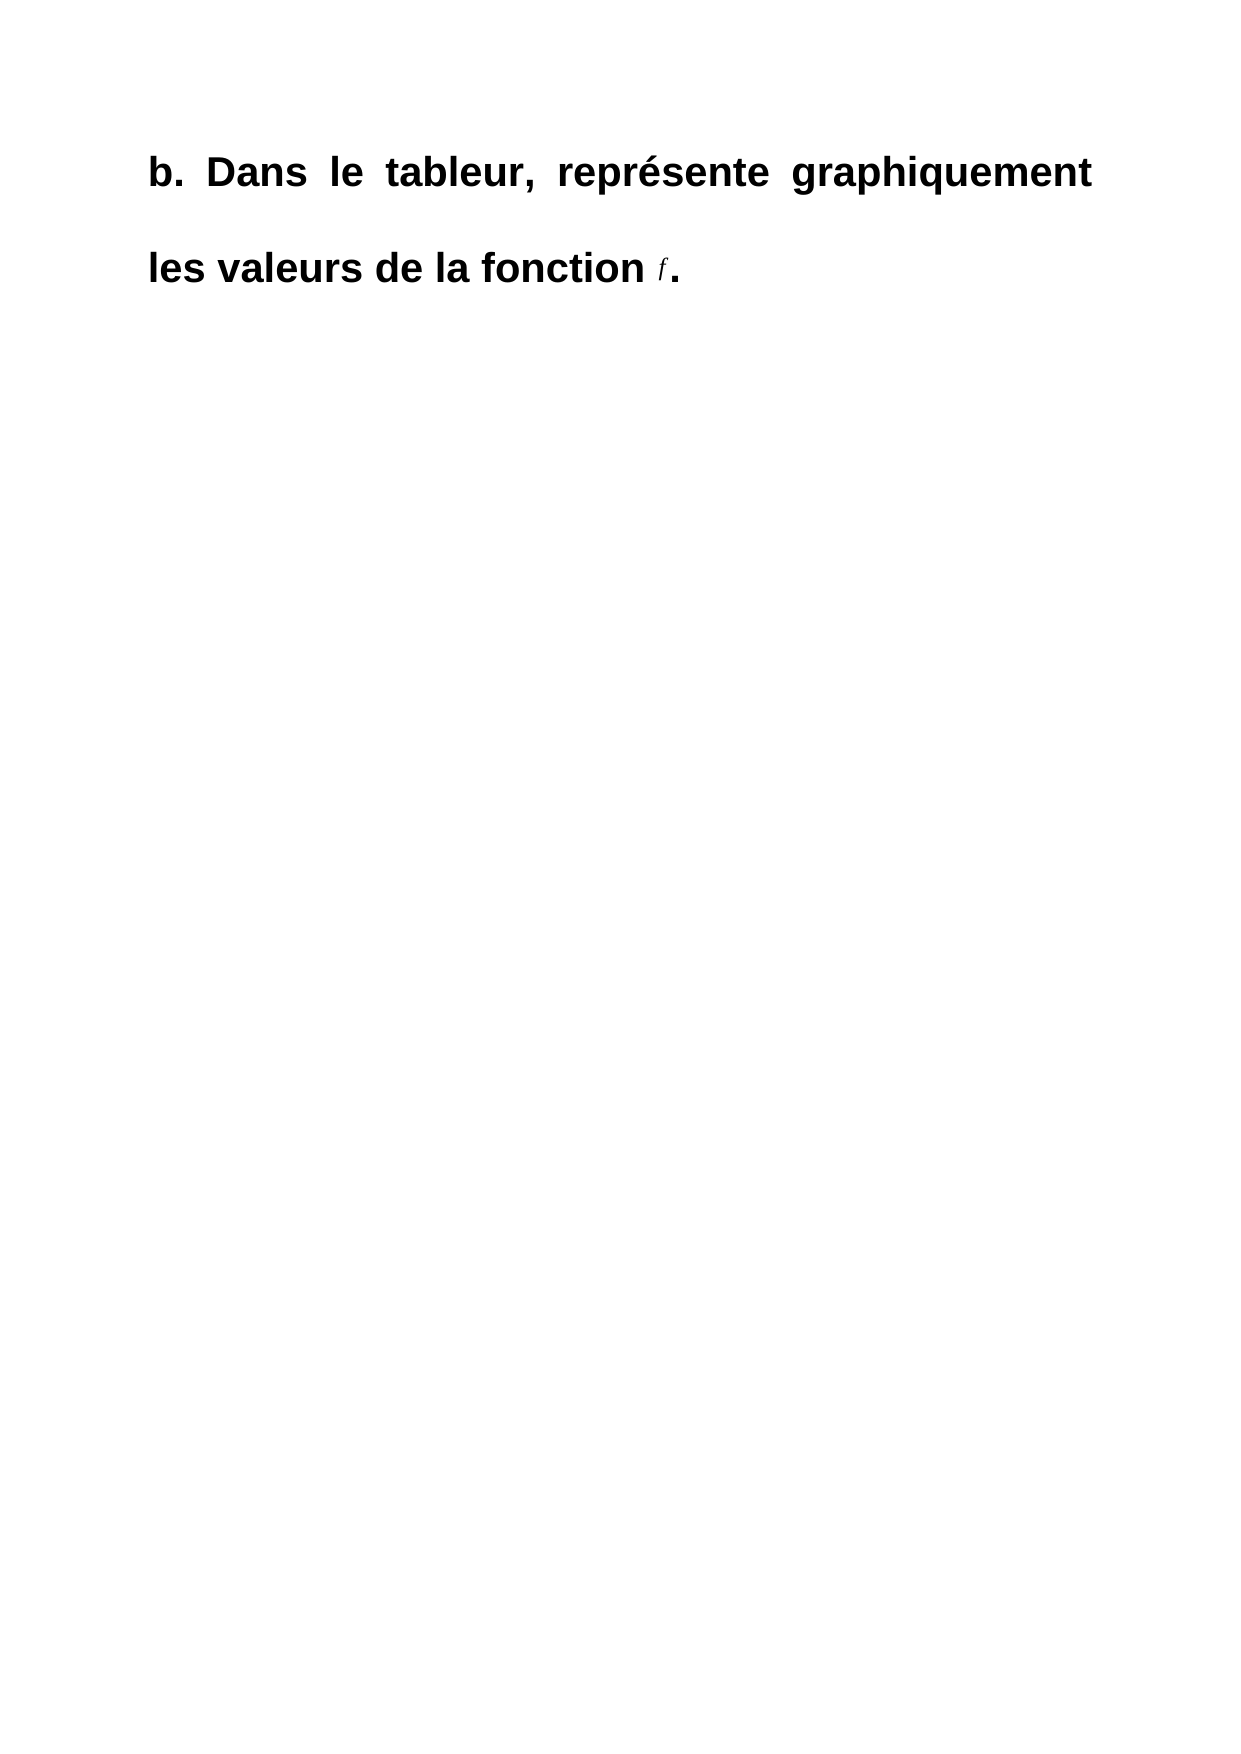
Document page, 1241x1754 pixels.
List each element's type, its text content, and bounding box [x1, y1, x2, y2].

text b. Dans le tableur, représente graphiquement les valeurs de la fonction . [148, 148, 1093, 291]
